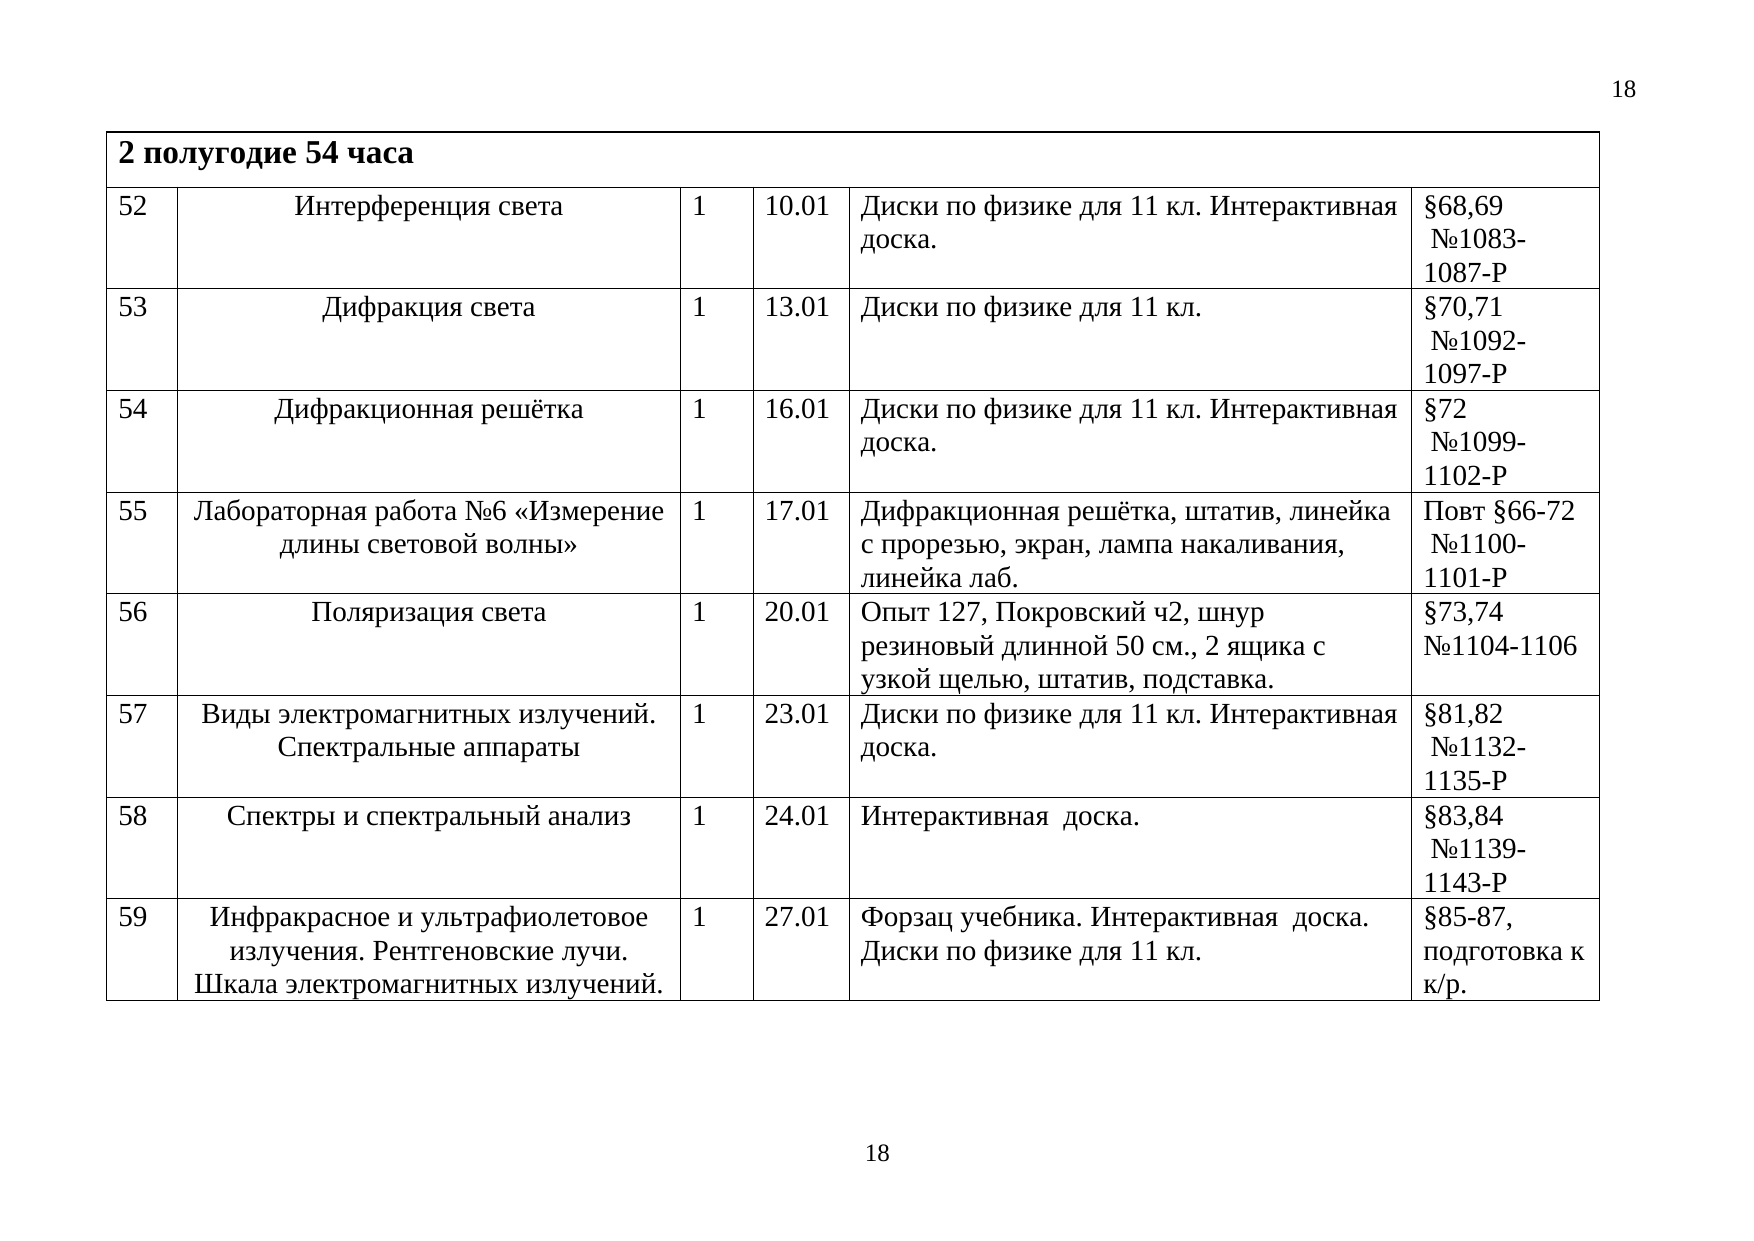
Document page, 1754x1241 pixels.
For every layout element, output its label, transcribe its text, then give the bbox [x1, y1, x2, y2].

table_cell 1 [681, 391, 753, 492]
table_cell 1 [681, 696, 753, 797]
table_cell 1 [681, 594, 753, 695]
table_cell Интерференция света [178, 188, 680, 288]
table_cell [850, 188, 1411, 288]
table_cell §70,71 №1092-1097-Р [1412, 289, 1599, 390]
table_cell 1 [681, 493, 753, 593]
table_cell 54 [107, 391, 177, 492]
table_cell Повт §66-72 №1100-1101-Р [1412, 493, 1599, 593]
table_cell 17.01 [754, 493, 849, 593]
table_cell 56 [107, 594, 177, 695]
table_cell 23.01 [754, 696, 849, 797]
table_cell 20.01 [754, 594, 849, 695]
table_cell Интерактивная доска. [850, 798, 1411, 898]
table_cell Дифракционная решётка, штатив, линейка с прорезью, экран, лампа накаливания, линейка лаб. [850, 493, 1411, 593]
table_cell Спектры и спектральный анализ [178, 798, 680, 898]
table_cell Лабораторная работа №6 «Измерение длины световой волны» [178, 493, 680, 593]
table_cell §72 №1099-1102-Р [1412, 391, 1599, 492]
table_cell 1 [681, 899, 753, 1000]
table_cell §68,69 №1083-1087-Р [1412, 188, 1599, 288]
table_cell Диски по физике для 11 кл. Интерактивная доска. [850, 696, 1411, 797]
table_cell 2 полугодие 54 часа [107, 133, 1599, 187]
table_cell 59 [107, 899, 177, 1000]
table_cell 53 [107, 289, 177, 390]
table_cell 1 [681, 289, 753, 390]
table_cell Виды электромагнитных излучений. Спектральные аппараты [178, 696, 680, 797]
table_cell 55 [107, 493, 177, 593]
table_cell §73,74 №1104-1106 [1412, 594, 1599, 695]
table_cell 52 [107, 188, 177, 288]
table_cell Дифракция света [178, 289, 680, 390]
table_cell 57 [107, 696, 177, 797]
table_cell 24.01 [754, 798, 849, 898]
table_cell Форзац учебника. Интерактивная доска. Диски по физике для 11 кл. [850, 899, 1411, 1000]
table_cell Дифракционная решётка [178, 391, 680, 492]
table_cell 1 [681, 798, 753, 898]
table_cell §85-87, подготовка к к/р. [1412, 899, 1599, 1000]
table_cell 10.01 [754, 188, 849, 288]
table_cell Диски по физике для 11 кл. Интерактивная доска. [850, 391, 1411, 492]
table_cell §83,84 №1139-1143-Р [1412, 798, 1599, 898]
table_cell 58 [107, 798, 177, 898]
table_cell Поляризация света [178, 594, 680, 695]
table_cell 1 [681, 188, 753, 288]
table_cell §81,82 №1132-1135-Р [1412, 696, 1599, 797]
table_cell Диски по физике для 11 кл. [850, 289, 1411, 390]
table_cell 27.01 [754, 899, 849, 1000]
table_cell 16.01 [754, 391, 849, 492]
table_cell Инфракрасное и ультрафиолетовое излучения. Рентгеновские лучи. Шкала электромагнитных излучений. [178, 899, 680, 1000]
table_cell Опыт 127, Покровский ч2, шнур резиновый длинной ., 2 ящика с узкой щелью, штатив, подставка. [850, 594, 1411, 695]
table_cell 13.01 [754, 289, 849, 390]
